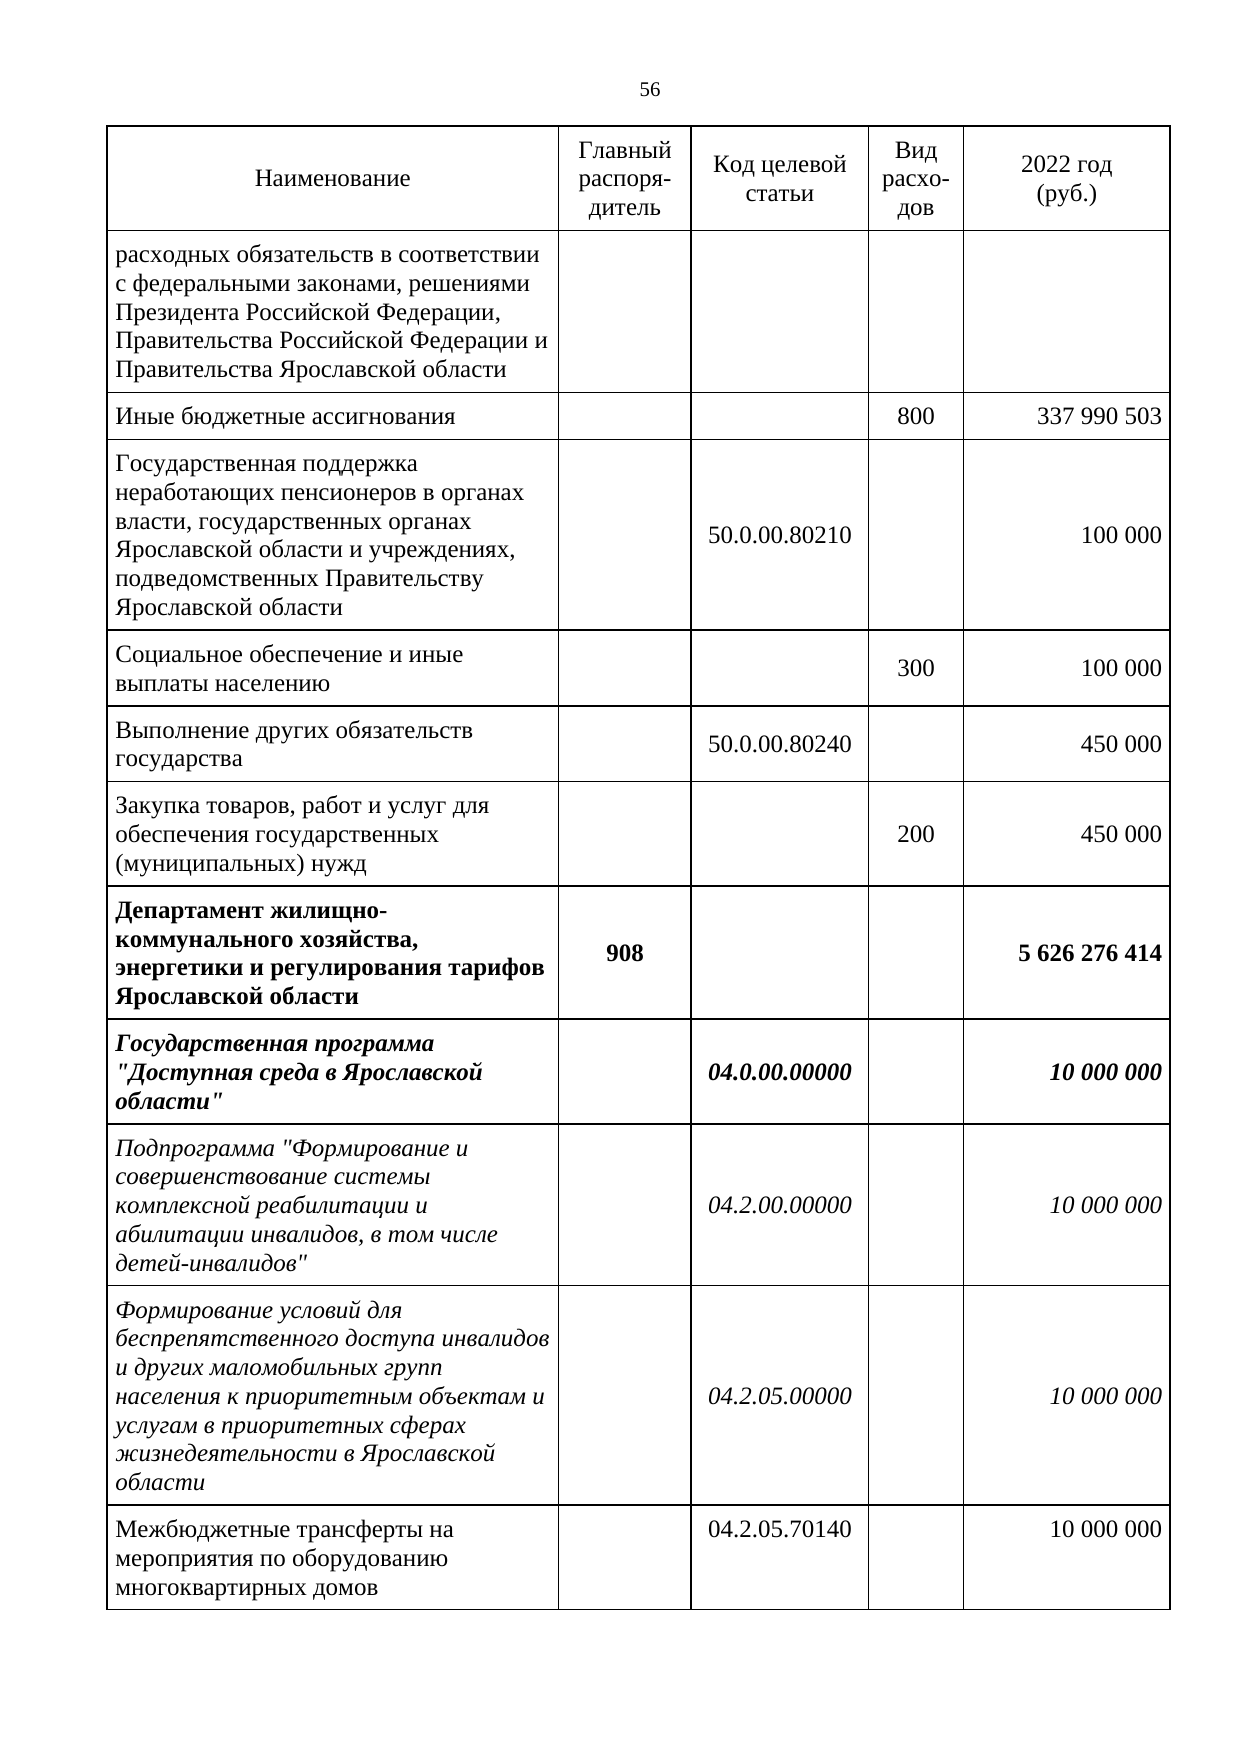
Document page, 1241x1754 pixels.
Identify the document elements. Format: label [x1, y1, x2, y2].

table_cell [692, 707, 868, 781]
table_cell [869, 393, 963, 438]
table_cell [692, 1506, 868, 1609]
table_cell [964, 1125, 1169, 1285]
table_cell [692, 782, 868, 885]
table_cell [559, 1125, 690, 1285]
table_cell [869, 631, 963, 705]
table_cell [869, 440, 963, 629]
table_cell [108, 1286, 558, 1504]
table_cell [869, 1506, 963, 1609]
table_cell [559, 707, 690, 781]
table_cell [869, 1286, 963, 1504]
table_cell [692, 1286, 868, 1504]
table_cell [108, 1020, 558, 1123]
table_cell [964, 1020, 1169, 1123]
table_header [108, 127, 558, 229]
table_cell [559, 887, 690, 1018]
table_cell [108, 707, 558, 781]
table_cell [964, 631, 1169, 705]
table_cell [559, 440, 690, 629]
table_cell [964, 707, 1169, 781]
table_header [692, 127, 868, 229]
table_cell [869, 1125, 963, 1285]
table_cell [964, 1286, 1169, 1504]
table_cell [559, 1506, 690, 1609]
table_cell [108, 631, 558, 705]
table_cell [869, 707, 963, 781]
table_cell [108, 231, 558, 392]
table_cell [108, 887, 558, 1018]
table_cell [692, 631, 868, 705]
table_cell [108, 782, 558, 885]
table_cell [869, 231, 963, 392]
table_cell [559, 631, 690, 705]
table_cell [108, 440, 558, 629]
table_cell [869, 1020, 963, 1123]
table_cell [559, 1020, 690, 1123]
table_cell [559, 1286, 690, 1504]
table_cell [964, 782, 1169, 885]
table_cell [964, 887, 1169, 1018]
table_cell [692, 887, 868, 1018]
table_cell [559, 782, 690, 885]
table_header [964, 127, 1169, 229]
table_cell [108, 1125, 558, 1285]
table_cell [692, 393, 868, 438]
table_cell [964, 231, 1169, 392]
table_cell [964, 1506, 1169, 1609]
table_header [869, 127, 963, 229]
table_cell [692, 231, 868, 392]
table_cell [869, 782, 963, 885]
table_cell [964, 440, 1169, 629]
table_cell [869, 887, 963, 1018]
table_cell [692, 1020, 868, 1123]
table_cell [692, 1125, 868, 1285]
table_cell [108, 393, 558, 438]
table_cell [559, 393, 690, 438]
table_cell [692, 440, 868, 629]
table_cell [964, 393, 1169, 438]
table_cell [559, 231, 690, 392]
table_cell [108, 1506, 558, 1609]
table_header [559, 127, 690, 229]
